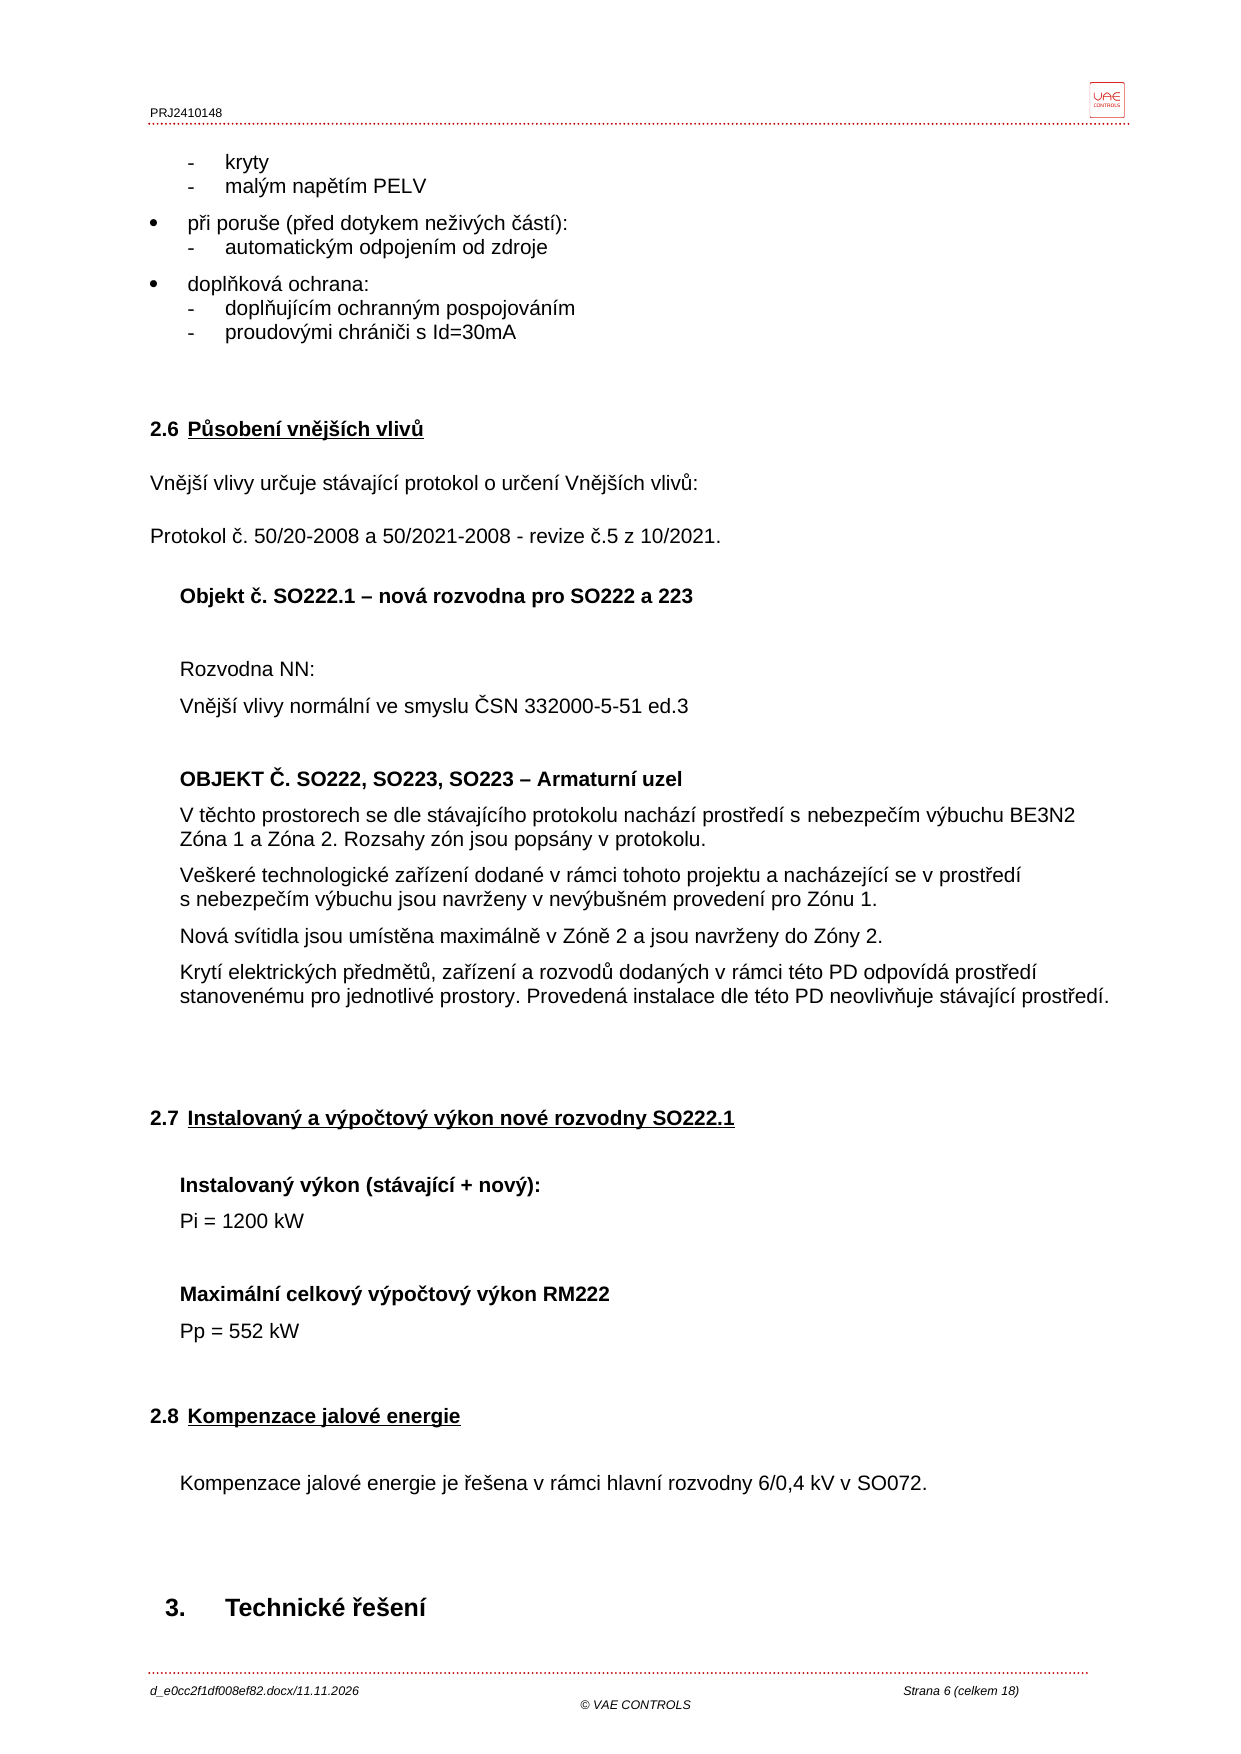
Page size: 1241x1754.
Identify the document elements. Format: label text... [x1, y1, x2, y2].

text Instalovaný výkon (stávající + nový): [179, 1173, 1122, 1197]
text Objekt č. SO222.1 – nová rozvodna pro SO222 a 223 [179, 584, 1122, 608]
text Vnější vlivy normální ve smyslu ČSN 332000-5-51 ed.3 [179, 693, 1122, 717]
text Krytí elektrických předmětů, zařízení a rozvodů dodaných v rámci této PD odpovídá prostředí stanovenému pro jednotlivé prostory. Provedená instalace dle této PD neovlivňuje stávající prostředí. [179, 960, 1122, 1008]
subtitle Působení vnějších vlivů [150, 417, 1122, 441]
subtitle při poruše (před dotykem neživých částí): [150, 211, 1122, 235]
list doplňujícím ochranným pospojováním [187, 296, 1122, 320]
text Kompenzace jalové energie je řešena v rámci hlavní rozvodny 6/0,4 kV v SO072. [179, 1471, 1122, 1494]
list kryty [187, 150, 1122, 174]
list malým napětím PELV [187, 174, 1122, 198]
text Veškeré technologické zařízení dodané v rámci tohoto projektu a nacházející se v prostředí s nebezpečím výbuchu jsou navrženy v nevýbušném provedení pro Zónu 1. [179, 863, 1122, 911]
text Protokol č. 50/20-2008 a 50/2021-2008 - revize č.5 z 10/2021. [150, 524, 1122, 548]
picture [1089, 82, 1125, 118]
subtitle doplňková ochrana: [150, 272, 1122, 296]
text Maximální celkový výpočtový výkon RM222 [179, 1282, 1122, 1306]
subtitle Technické řešení [165, 1592, 1122, 1621]
text Pp = 552 kW [179, 1318, 1122, 1342]
text OBJEKT Č. SO222, SO223, SO223 – Armaturní uzel [179, 766, 1122, 790]
subtitle Kompenzace jalové energie [150, 1404, 1122, 1428]
text Pi = 1200 kW [179, 1209, 1122, 1233]
text Nová svítidla jsou umístěna maximálně v Zóně 2 a jsou navrženy do Zóny 2. [179, 924, 1122, 948]
subtitle Instalovaný a výpočtový výkon nové rozvodny SO222.1 [150, 1106, 1122, 1130]
text Vnější vlivy určuje stávající protokol o určení Vnějších vlivů: [150, 471, 1122, 495]
list automatickým odpojením od zdroje [187, 235, 1122, 259]
text Rozvodna NN: [179, 657, 1122, 681]
list proudovými chrániči s Id=30mA [187, 320, 1122, 344]
text V těchto prostorech se dle stávajícího protokolu nachází prostředí s nebezpečím výbuchu BE3N2 Zóna 1 a Zóna 2. Rozsahy zón jsou popsány v protokolu. [179, 803, 1122, 851]
